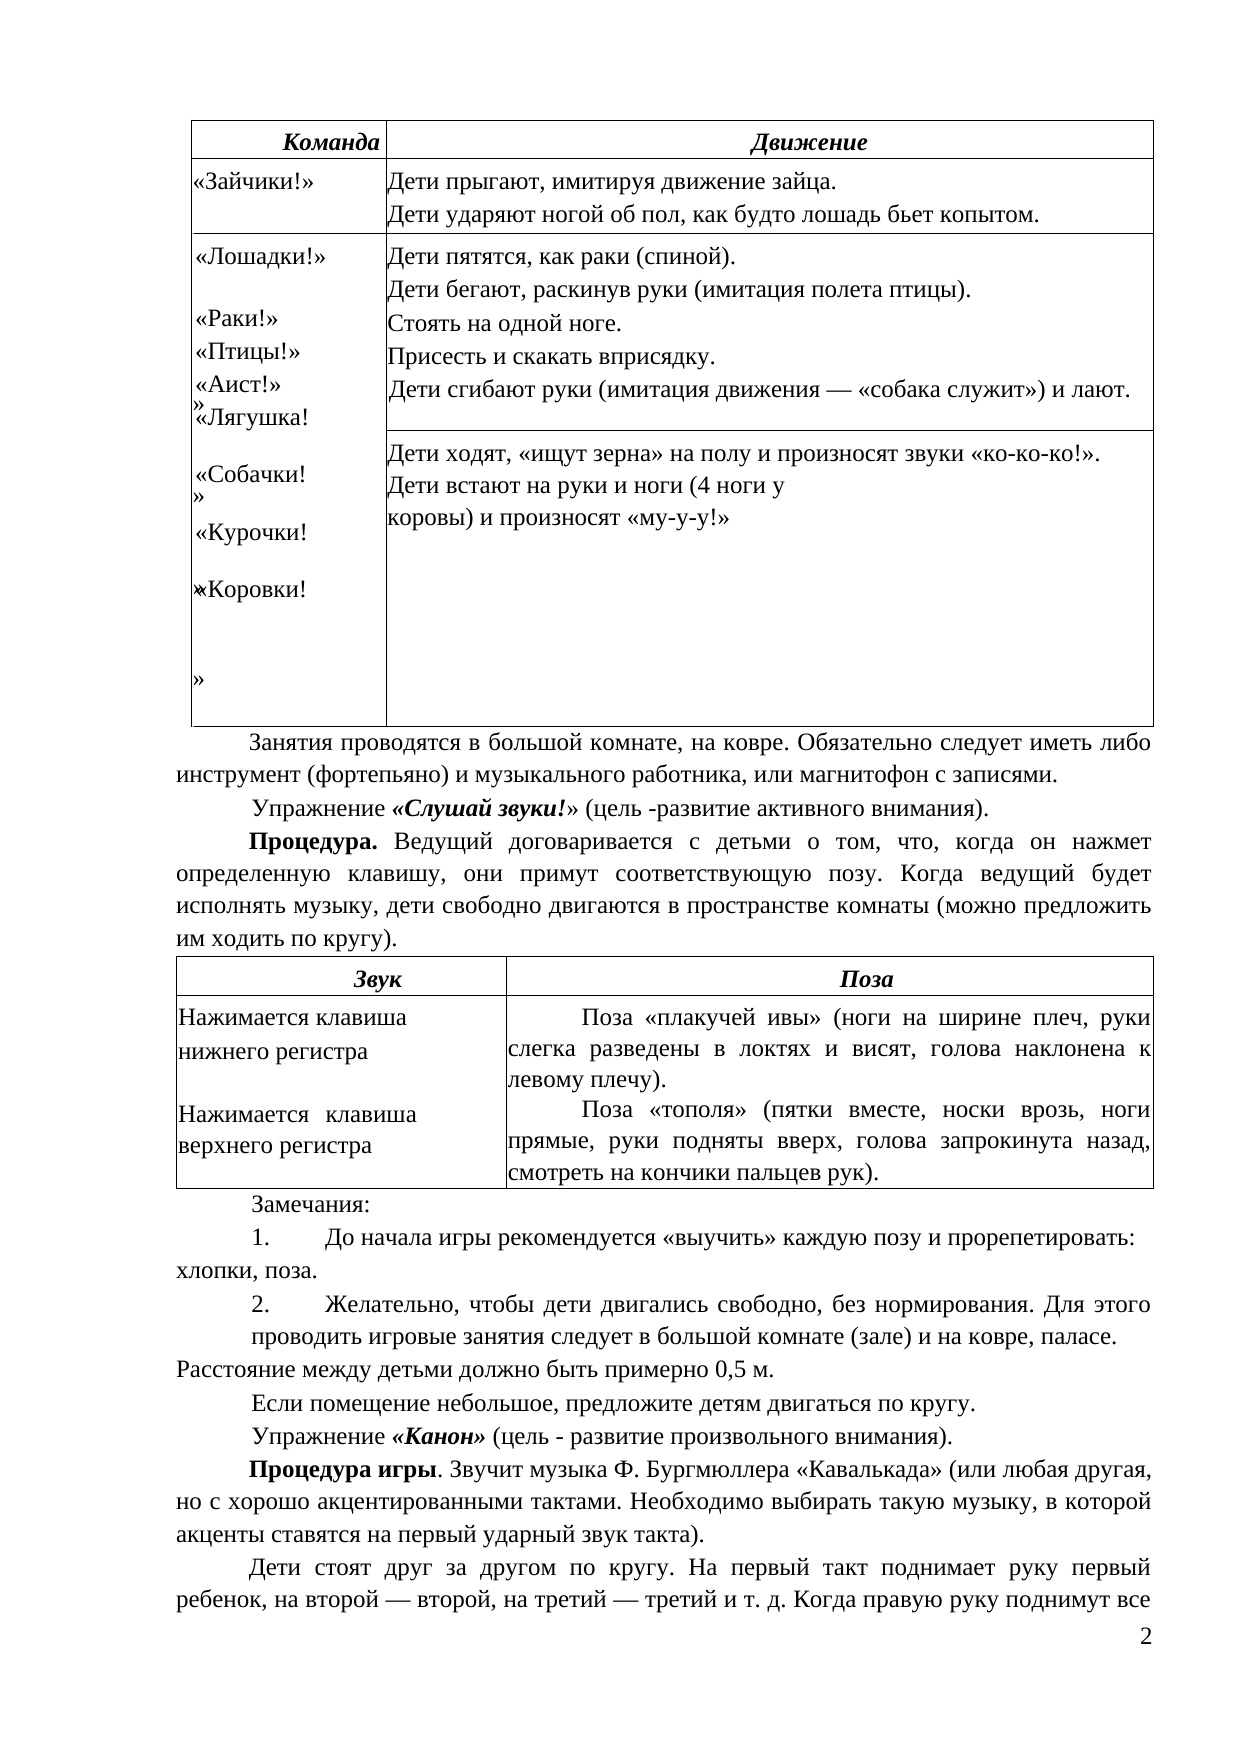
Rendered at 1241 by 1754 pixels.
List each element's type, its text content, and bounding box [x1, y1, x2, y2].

text Замечания: [251, 1189, 1152, 1217]
table_header Движение [387, 121, 1153, 158]
table_cell «Зайчики!» [192, 159, 386, 233]
text Упражнение «Слушай звуки!» (цель -развитие активного внимания). [251, 793, 1152, 821]
table_cell Поза «плакучей ивы» (ноги на ширине плеч, руки слегка разведены в локтях и висят, голова наклонена к левому плечу). Поза «тополя» (пятки вместе, носки врозь, ноги прямые, руки подняты вверх, голова запрокинута назад, смотреть на кончики пальцев рук). [507, 996, 1153, 1188]
list До начала игры рекомендуется «выучить» каждую позу и прорепетировать: [251, 1222, 1152, 1251]
table_header Команда [192, 121, 386, 158]
text Упражнение «Канон» (цель - развитие произвольного внимания). [251, 1421, 1152, 1450]
table_cell Нажимается клавиша нижнего регистра Нажимается клавиша верхнего регистра [177, 996, 506, 1188]
table_cell Дети пятятся, как раки (спиной). Дети бегают, раскинув руки (имитация полета птицы). Стоять на одной ноге. Присесть и скакать вприсядку. Дети сгибают руки (имитация движения — «собака служит») и лают. [387, 234, 1153, 429]
table_cell «Лошадки!» «Раки!» «Птицы!» «Аист!» «Лягушка! «Собачки! «Курочки! «Коровки! [194, 234, 386, 726]
table_cell Дети ходят, «ищут зерна» на полу и произносят звуки «ко-ко-ко!». Дети встают на руки и ноги (4 ноги у коровы) и произносят «му-у-у!» [387, 431, 1153, 726]
text хлопки, поза. [176, 1255, 1152, 1284]
table_header Звук [177, 957, 506, 995]
text Занятия проводятся в большой комнате, на ковре. Обязательно следует иметь либо инструмент (фортепьяно) и музыкального работника, или магнитофон с записями. [176, 727, 1152, 788]
table_header Поза [507, 957, 1153, 995]
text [176, 1552, 1152, 1613]
list Желательно, чтобы дети двигались свободно, без нормирования. Для этого проводить игровые занятия следует в большой комнате (зале) и на ковре, паласе. [251, 1289, 1152, 1350]
table_cell Дети прыгают, имитируя движение зайца. Дети ударяют ногой об пол, как будто лошадь бьет копытом. [387, 159, 1153, 233]
text Расстояние между детьми должно быть примерно 0,5 м. [176, 1354, 1152, 1383]
text Процедура. Ведущий договаривается с детьми о том, что, когда он нажмет определенную клавишу, они примут соответствующую позу. Когда ведущий будет исполнять музыку, дети свободно двигаются в пространстве комнаты (можно предложить им ходить по кругу). [176, 826, 1152, 951]
text Процедура игры. Звучит музыка Ф. Бургмюллера «Кавалькада» (или любая другая, но с хорошо акцентированными тактами. Необходимо выбирать такую музыку, в которой акценты ставятся на первый ударный звук такта). [176, 1454, 1152, 1547]
text Если помещение небольшое, предложите детям двигаться по кругу. [251, 1388, 1152, 1416]
